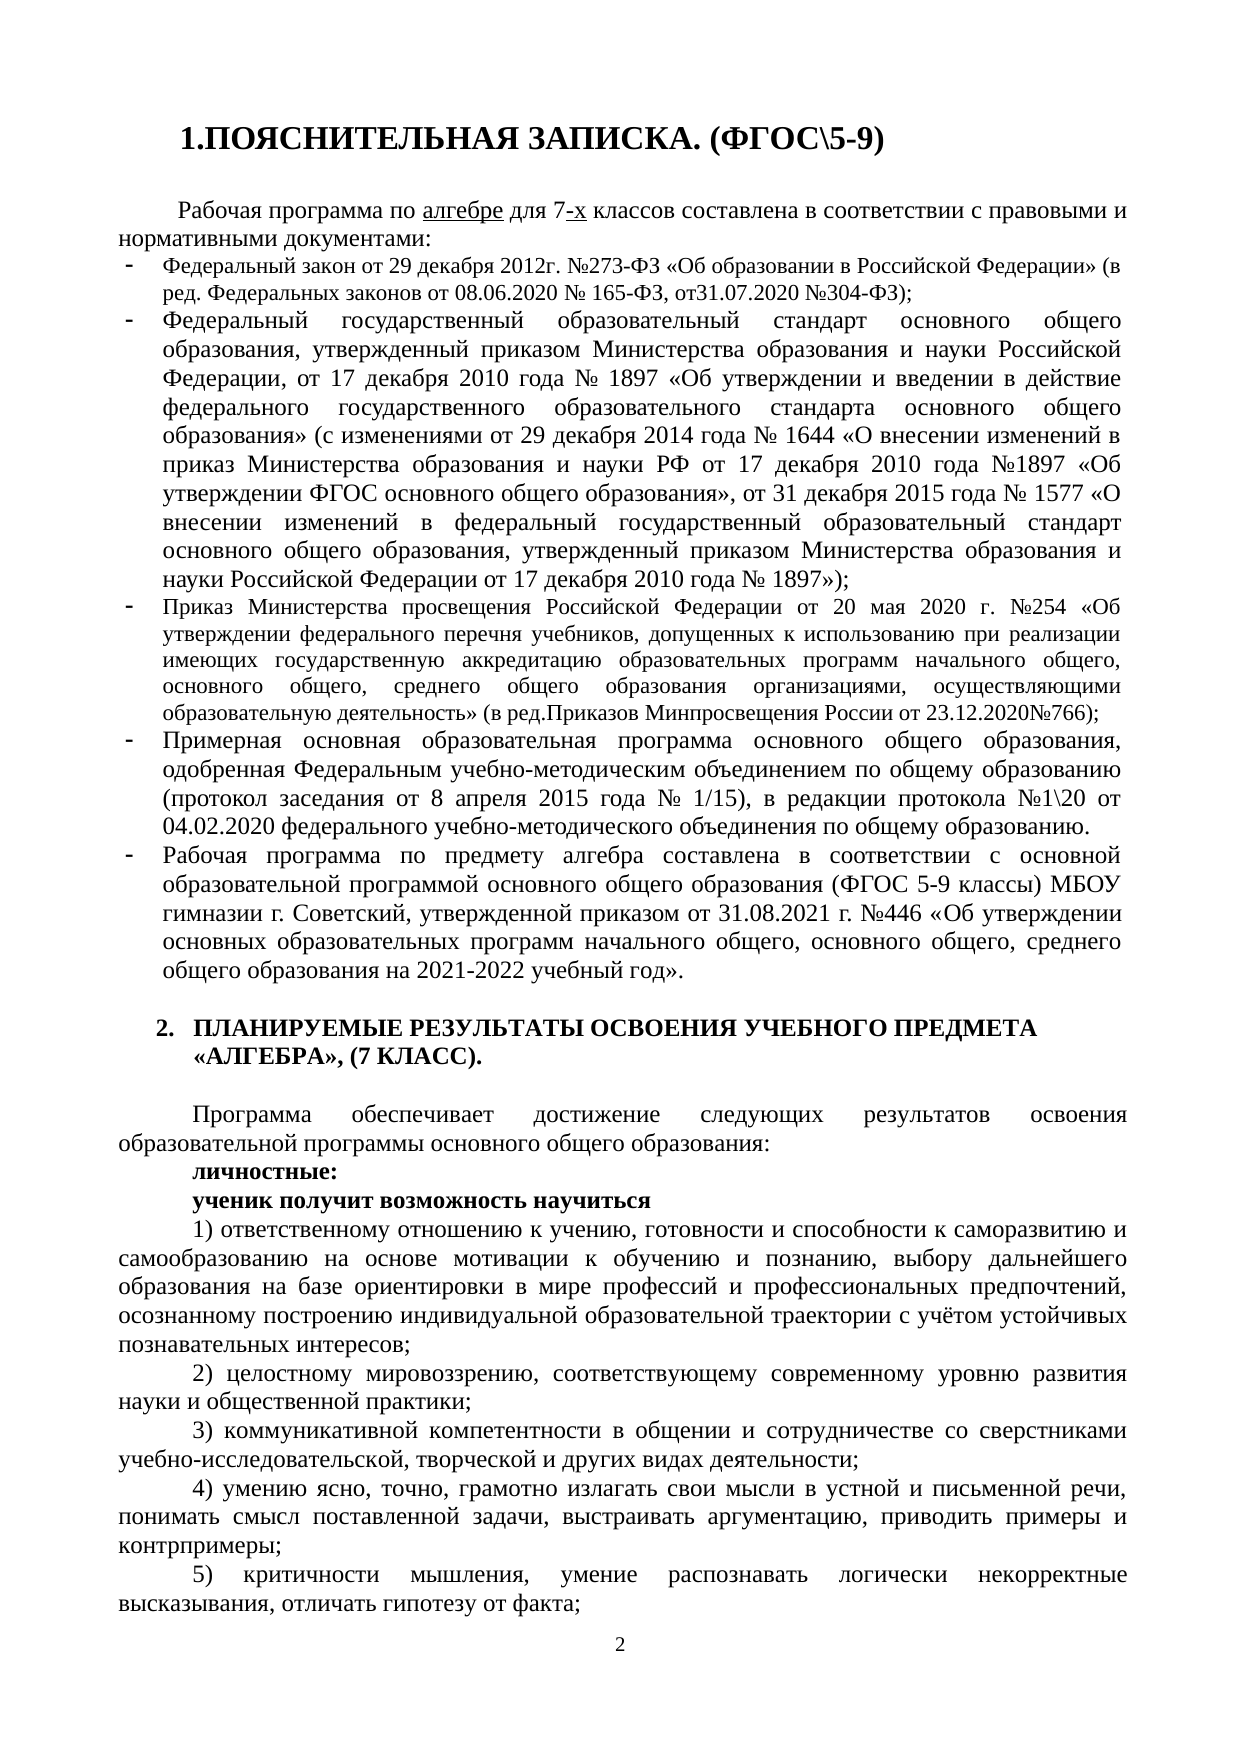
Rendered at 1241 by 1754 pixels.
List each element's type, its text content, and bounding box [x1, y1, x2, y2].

text 5) критичности мышления, умение распознавать логически некорректные высказывания, отличать гипотезу от факта; [118, 1559, 1128, 1616]
list Рабочая программа по предмету алгебра составлена в соответствии с основной образовательной программой основного общего образования (ФГОС 5-9 классы) МБОУ гимназии г. Советский, утвержденной приказом от 31.08.2021 г. №446 «Об утверждении основных образовательных программ начального общего, основного общего, среднего общего образования на 2021-2022 учебный год». [125, 840, 1122, 984]
list Приказ Министерства просвещения Российской Федерации от 20 мая 2020 г. №254 «Об утверждении федерального перечня учебников, допущенных к использованию при реализации имеющих государственную аккредитацию образовательных программ начального общего, основного общего, среднего общего образования организациями, осуществляющими образовательную деятельность» (в ред.Приказов Минпросвещения России от 23.12.2020№766); [125, 593, 1122, 725]
list Примерная основная образовательная программа основного общего образования, одобренная Федеральным учебно-методическим объединением по общему образованию (протокол заседания от 8 апреля 2015 года № 1/15), в редакции протокола №1\20 от 04.02.2020 федерального учебно-методического объединения по общему образованию. [125, 725, 1122, 840]
list Федеральный государственный образовательный стандарт основного общего образования, утвержденный приказом Министерства образования и науки Российской Федерации, от 17 декабря 2010 года № 1897 «Об утверждении и введении в действие федерального государственного образовательного стандарта основного общего образования» (с изменениями от 29 декабря 2014 года № 1644 «О внесении изменений в приказ Министерства образования и науки РФ от 17 декабря 2010 года №1897 «Об утверждении ФГОС основного общего образования», от 31 декабря 2015 года № 1577 «О внесении изменений в федеральный государственный образовательный стандарт основного общего образования, утвержденный приказом Министерства образования и науки Российской Федерации от 17 декабря 2010 года № 1897»); [125, 305, 1122, 593]
text личностные: [118, 1156, 1128, 1185]
text 4) умению ясно, точно, грамотно излагать свои мысли в устной и письменной речи, понимать смысл поставленной задачи, выстраивать аргументацию, приводить примеры и контрпримеры; [118, 1473, 1128, 1559]
text 1.ПОЯСНИТЕЛЬНАЯ ЗАПИСКА. (ФГОС\5-9) [120, 118, 1128, 156]
list ПЛАНИРУЕМЫЕ РЕЗУЛЬТАТЫ ОСВОЕНИЯ УЧЕБНОГО ПРЕДМЕТА «АЛГЕБРА», (7 КЛАСС). [156, 1013, 1128, 1070]
text 2) целостному мировоззрению, соответствующему современному уровню развития науки и общественной практики; [118, 1358, 1128, 1415]
text Программа обеспечивает достижение следующих результатов освоения образовательной программы основного общего образования: [118, 1099, 1128, 1156]
list Федеральный закон от 29 декабря 2012г. №273-ФЗ «Об образовании в Российской Федерации» (в ред. Федеральных законов от 08.06.2020 № 165-ФЗ, от31.07.2020 №304-ФЗ); [125, 252, 1122, 305]
text Рабочая программа по алгебре для 7-х классов составлена в соответствии с правовыми и нормативными документами: [118, 195, 1128, 252]
text 1) ответственному отношению к учению, готовности и способности к саморазвитию и самообразованию на основе мотивации к обучению и познанию, выбору дальнейшего образования на базе ориентировки в мире профессий и профессиональных предпочтений, осознанному построению индивидуальной образовательной траектории с учётом устойчивых познавательных интересов; [118, 1214, 1128, 1358]
text 3) коммуникативной компетентности в общении и сотрудничестве со сверстниками учебно-исследовательской, творческой и других видах деятельности; [118, 1415, 1128, 1473]
text ученик получит возможность научиться [118, 1185, 1128, 1214]
